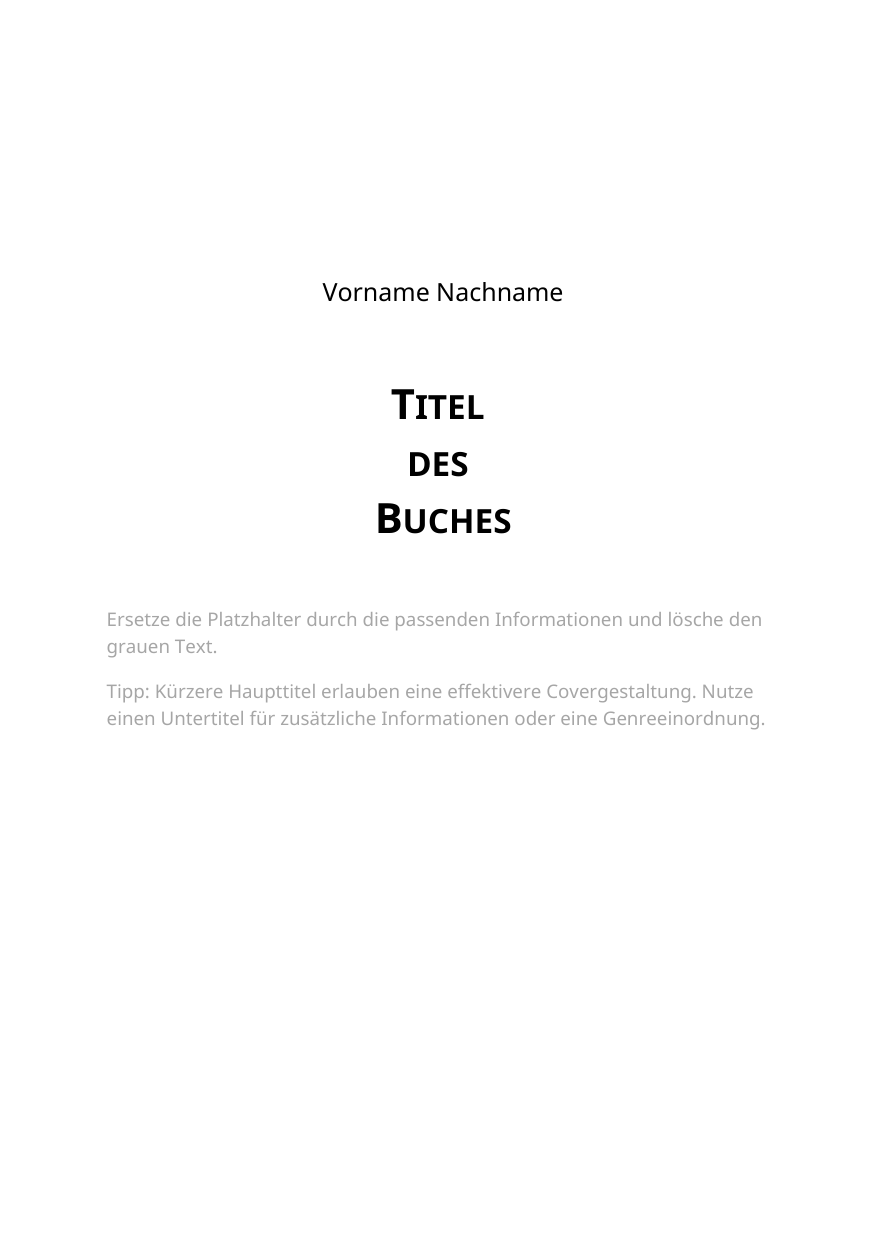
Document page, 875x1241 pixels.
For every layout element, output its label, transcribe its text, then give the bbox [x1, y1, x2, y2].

title Titel des Buches [106, 375, 779, 545]
text Vorname Nachname [106, 274, 779, 308]
text Tipp: Kürzere Haupttitel erlauben eine effektivere Covergestaltung. Nutze einen Untertitel für zusätzliche Informationen oder eine Genreeinordnung. [106, 678, 779, 731]
text Ersetze die Platzhalter durch die passenden Informationen und lösche den grauen Text. [106, 606, 779, 659]
